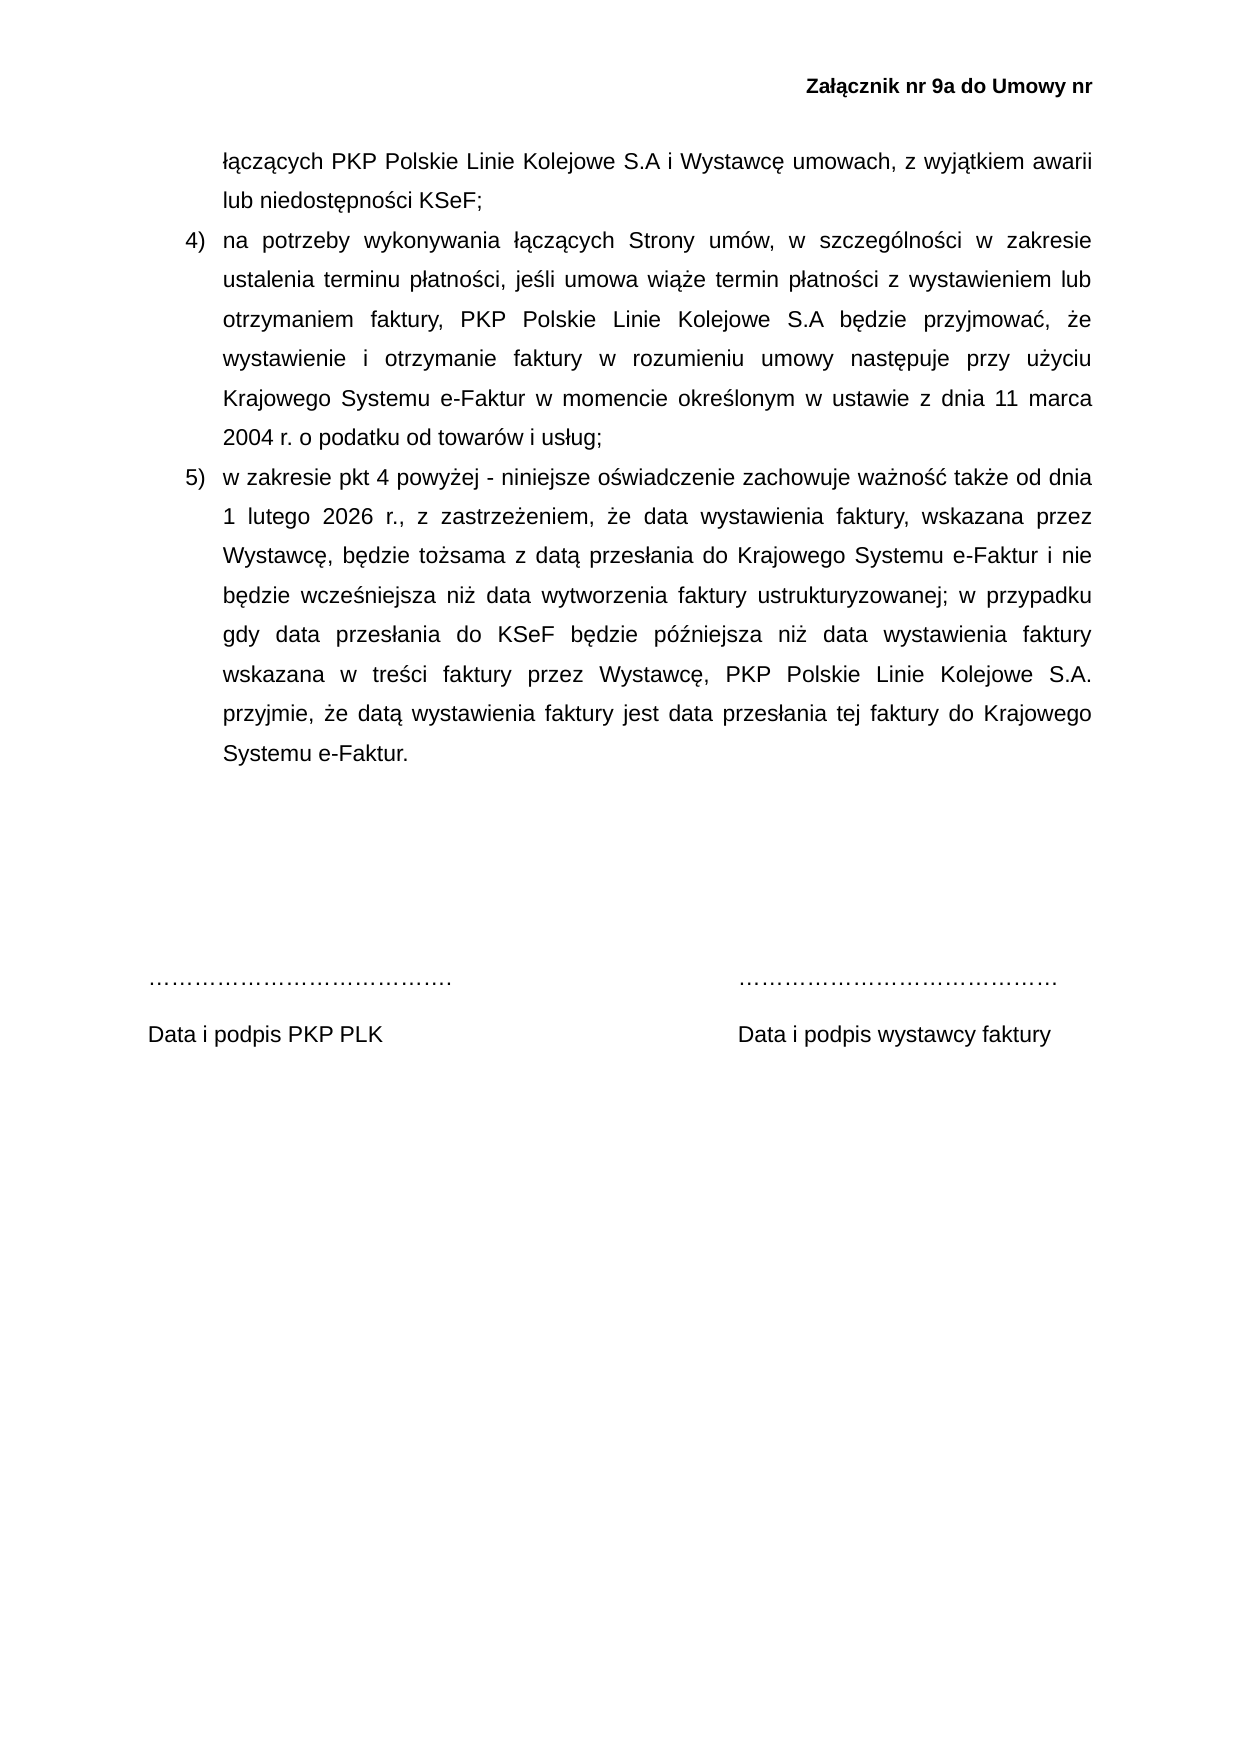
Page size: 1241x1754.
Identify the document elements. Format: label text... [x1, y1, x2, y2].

list w zakresie pkt 4 powyżej - niniejsze oświadczenie zachowuje ważność także od dnia 1 lutego 2026 r., z zastrzeżeniem, że data wystawienia faktury, wskazana przez Wystawcę, będzie tożsama z datą przesłania do Krajowego Systemu e-Faktur i nie będzie wcześniejsza niż data wytworzenia faktury ustrukturyzowanej; w przypadku gdy data przesłania do KSeF będzie późniejsza niż data wystawienia faktury wskazana w treści faktury przez Wystawcę, PKP Polskie Linie Kolejowe S.A. przyjmie, że datą wystawienia faktury jest data przesłania tej faktury do Krajowego Systemu e-Faktur. [185, 463, 1093, 766]
text Data i podpis PKP PLK Data i podpis wystawcy faktury [148, 1021, 1093, 1047]
text …………………………………. …………………………………… [148, 964, 1093, 991]
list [185, 148, 1093, 213]
list na potrzeby wykonywania łączących Strony umów, w szczególności w zakresie ustalenia terminu płatności, jeśli umowa wiąże termin płatności z wystawieniem lub otrzymaniem faktury, PKP Polskie Linie Kolejowe S.A będzie przyjmować, że wystawienie i otrzymanie faktury w rozumieniu umowy następuje przy użyciu Krajowego Systemu e-Faktur w momencie określonym w ustawie z dnia 11 marca 2004 r. o podatku od towarów i usług; [185, 227, 1093, 450]
